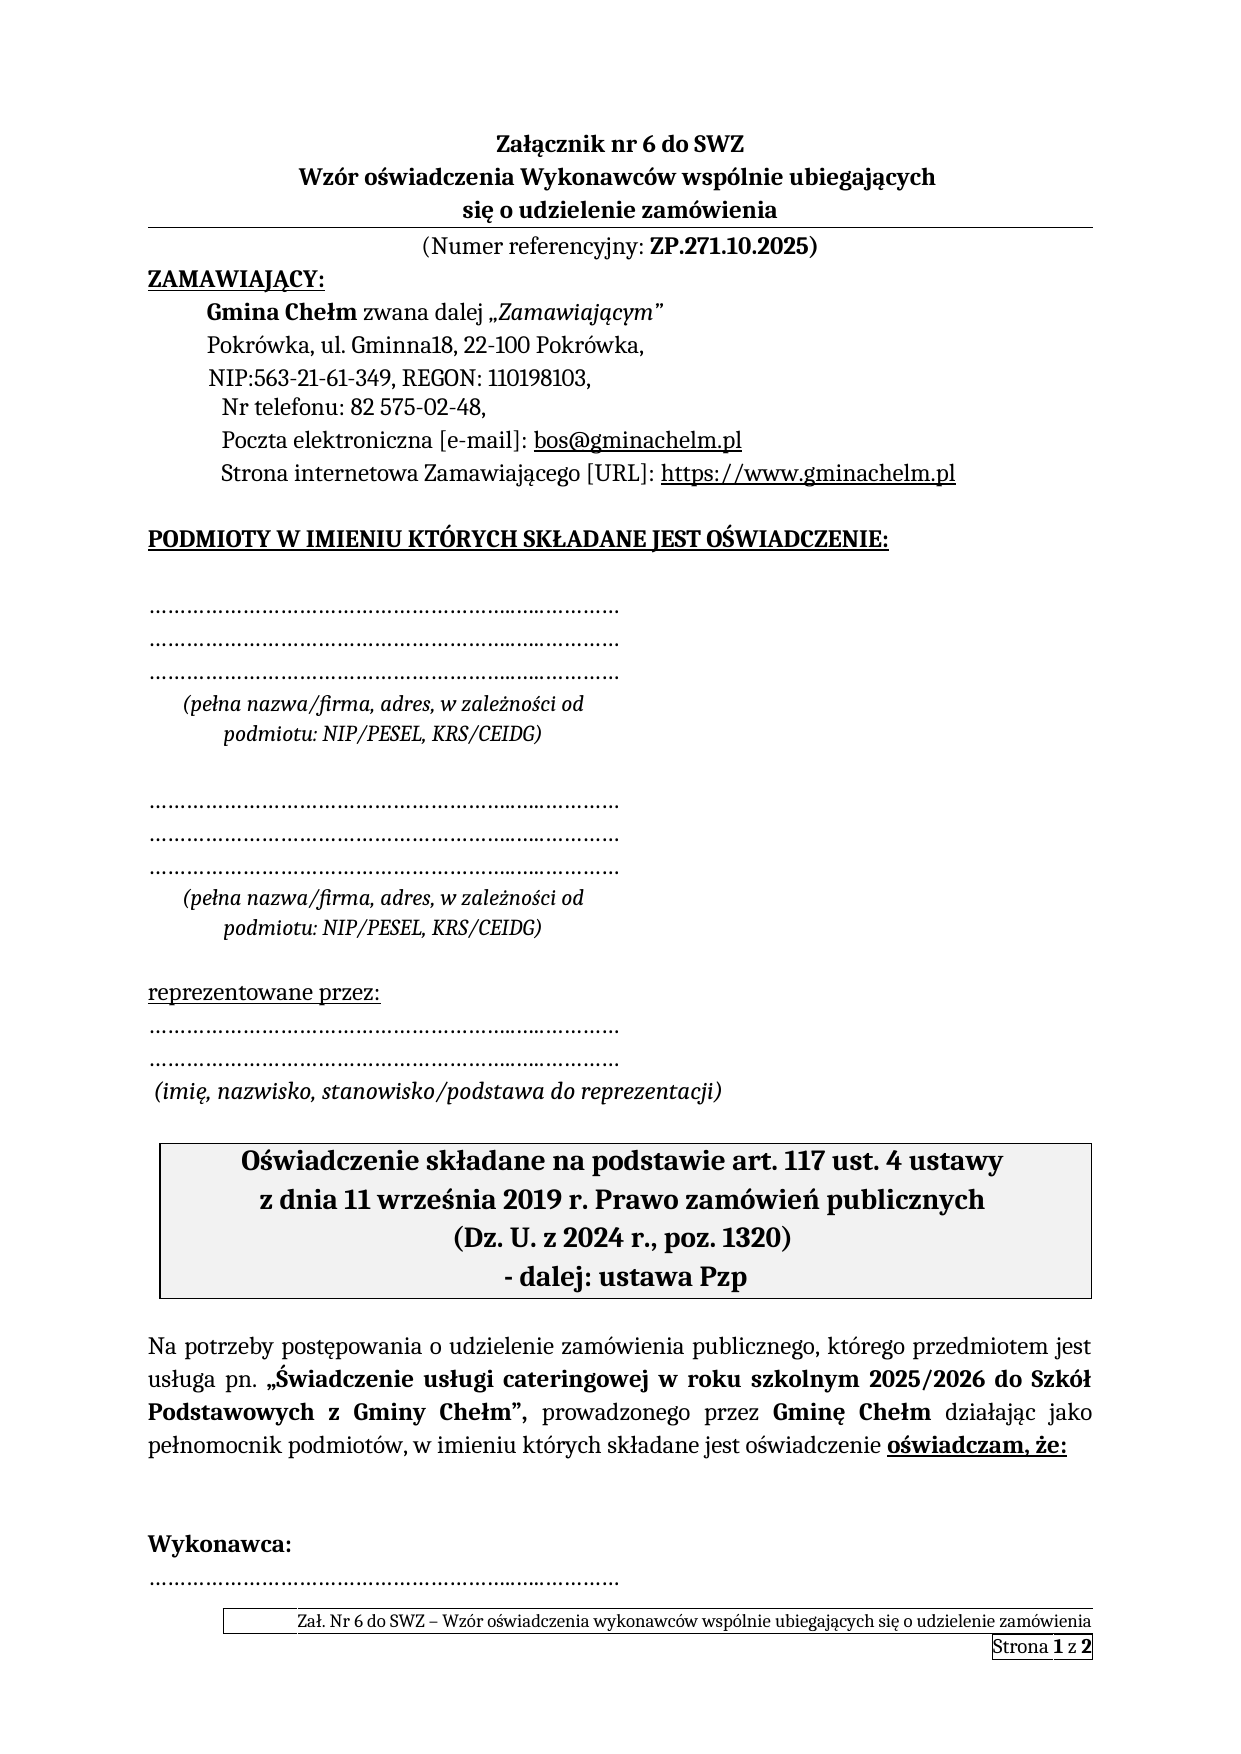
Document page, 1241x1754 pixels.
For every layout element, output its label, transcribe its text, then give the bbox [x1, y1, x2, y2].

text …………………………………………………..…..………… [148, 786, 651, 814]
text (Numer referencyjny: ZP.271.10.2025) [148, 232, 1093, 261]
table_header Oświadczenie składane na podstawie art. 117 ust. 4 ustawy z dnia 11 września 2019 r. Prawo zamówień publicznych (Dz. U. z 2024 r., poz. 1320) - dalej: ustawa Pzp [161, 1144, 1091, 1298]
text Pokrówka, ul. Gminna18, 22-100 Pokrówka, [207, 331, 1093, 360]
text …………………………………………………..…..………… [148, 1011, 651, 1040]
text Na potrzeby postępowania o udzielenie zamówienia publicznego, którego przedmiotem jest usługa pn. „Świadczenie usługi cateringowej w roku szkolnym 2025/2026 do Szkół Podstawowych z Gminy Chełm”, prowadzonego przez Gminę Chełm działając jako pełnomocnik podmiotów, w imieniu których składane jest oświadczenie oświadczam, że: [148, 1332, 1093, 1460]
text ZAMAWIAJĄCY: [148, 265, 1093, 294]
text Poczta elektroniczna [e-mail]: bos@gminachelm.pl [148, 426, 1093, 455]
text Wzór oświadczenia Wykonawców wspólnie ubiegających się o udzielenie zamówienia [148, 163, 1093, 227]
text (imię, nazwisko, stanowisko/podstawa do reprezentacji) [148, 1077, 1093, 1106]
text Strona internetowa Zamawiającego [URL]: https://www.gminachelm.pl [148, 459, 1093, 488]
text NIP:563-21-61-349, REGON: 110198103, [148, 364, 1093, 393]
text Nr telefonu: 82 575-02-48, [148, 393, 1093, 422]
text …………………………………………………..…..………… [148, 657, 651, 686]
text …………………………………………………..…..………… [148, 1044, 651, 1073]
text (pełna nazwa/firma, adres, w zależności od podmiotu: NIP/PESEL, KRS/CEIDG) [148, 885, 621, 941]
text …………………………………………………..…..………… [148, 819, 651, 847]
text PODMIOTY W IMIENIU KTÓRYCH SKŁADANE JEST OŚWIADCZENIE: [148, 525, 1093, 554]
text …………………………………………………..…..………… [148, 1563, 651, 1592]
text Wykonawca: [148, 1530, 651, 1559]
text Gmina Chełm zwana dalej „Zamawiającym” [207, 298, 1093, 327]
text reprezentowane przez: [148, 978, 1093, 1007]
text …………………………………………………..…..………… [148, 591, 651, 620]
text (pełna nazwa/firma, adres, w zależności od podmiotu: NIP/PESEL, KRS/CEIDG) [148, 690, 621, 747]
text …………………………………………………..…..………… [148, 624, 651, 653]
text Załącznik nr 6 do SWZ [148, 130, 1093, 159]
text …………………………………………………..…..………… [148, 852, 651, 881]
